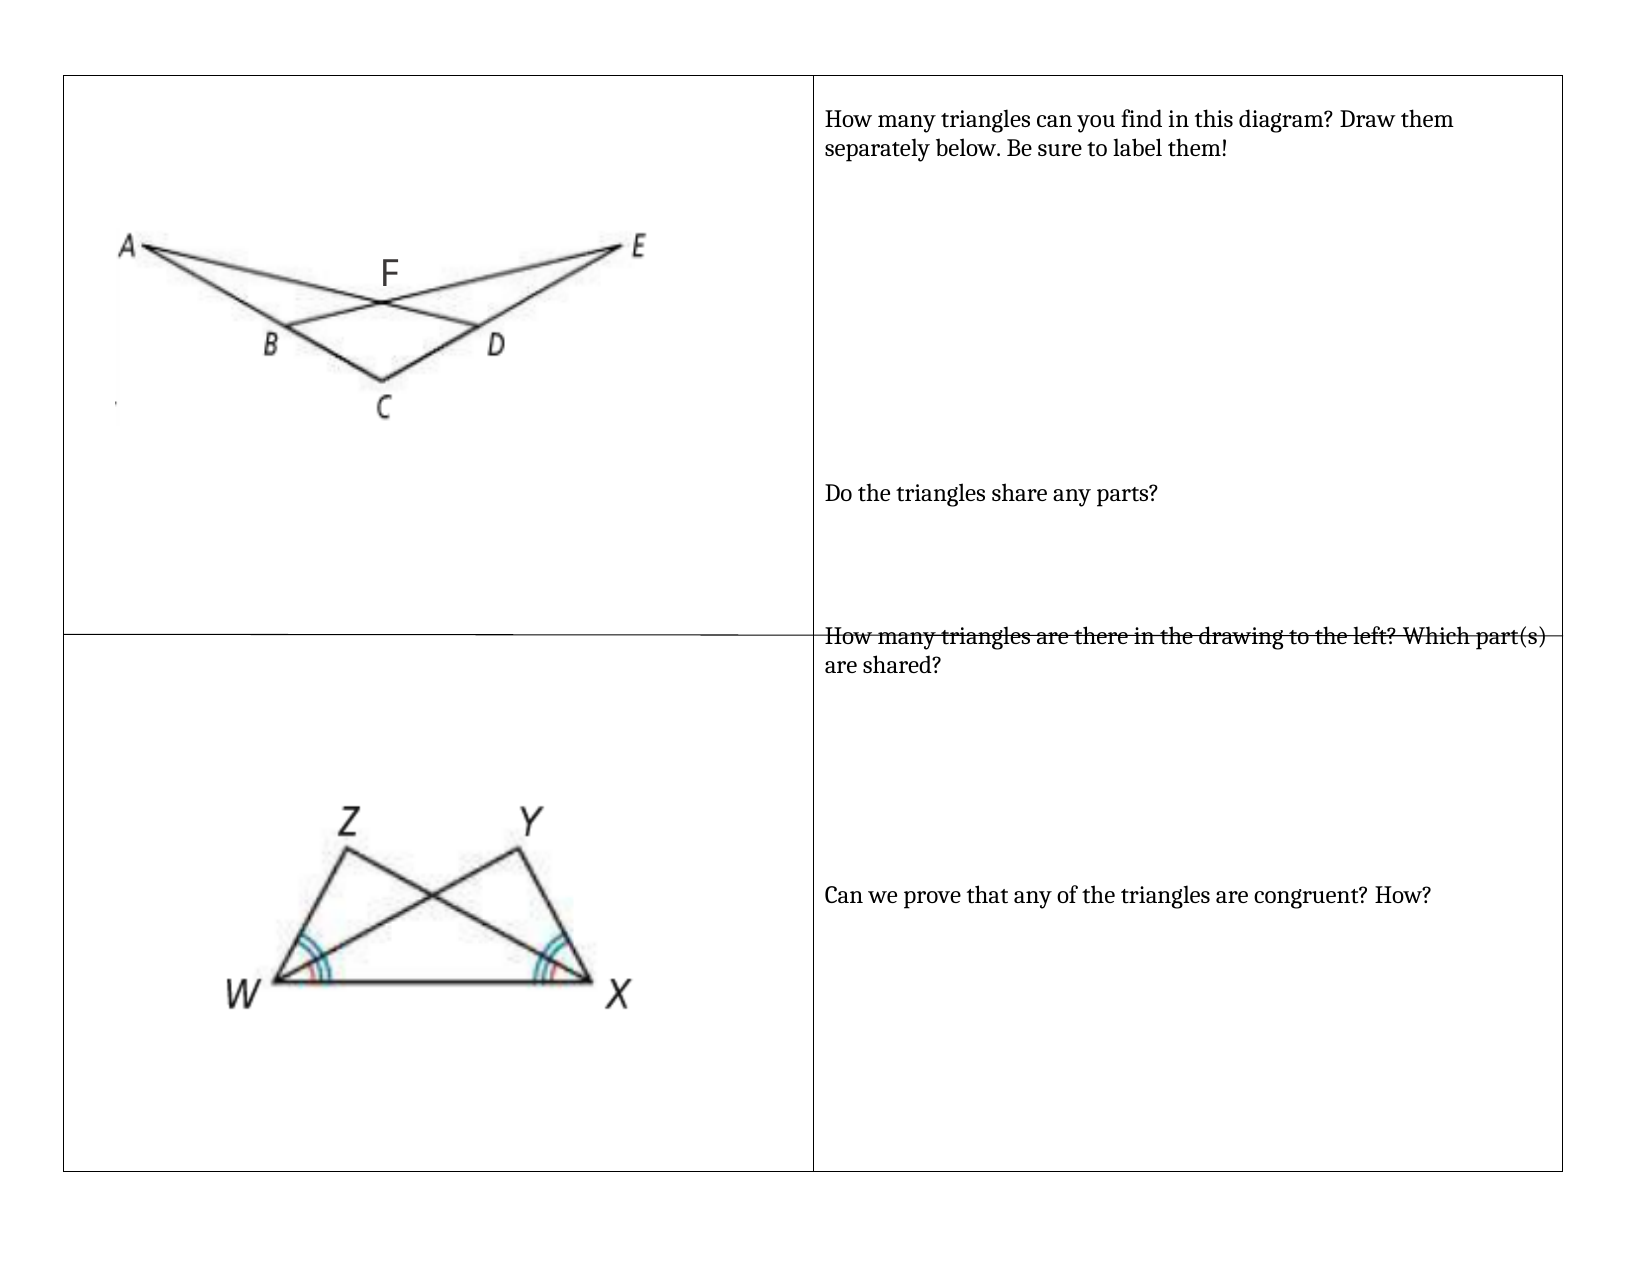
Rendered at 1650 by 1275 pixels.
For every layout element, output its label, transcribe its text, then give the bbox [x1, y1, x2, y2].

table_cell How many triangles can you find in this diagram? Draw them separately below. Be sure to label them! Do the triangles share any parts? How many triangles are there in the drawing to the left? Which part(s) are shared? Can we prove that any of the triangles are congruent? How? [814, 76, 1562, 635]
table_cell [64, 76, 813, 634]
picture [202, 781, 665, 1035]
picture [115, 227, 657, 430]
table_cell [64, 635, 813, 1171]
table_cell How many triangles can you find in this diagram? Draw them separately below. Be sure to label them! Do the triangles share any parts? How many triangles are there in the drawing to the left? Which part(s) are shared? Can we prove that any of the triangles are congruent? How? [814, 636, 1562, 1171]
